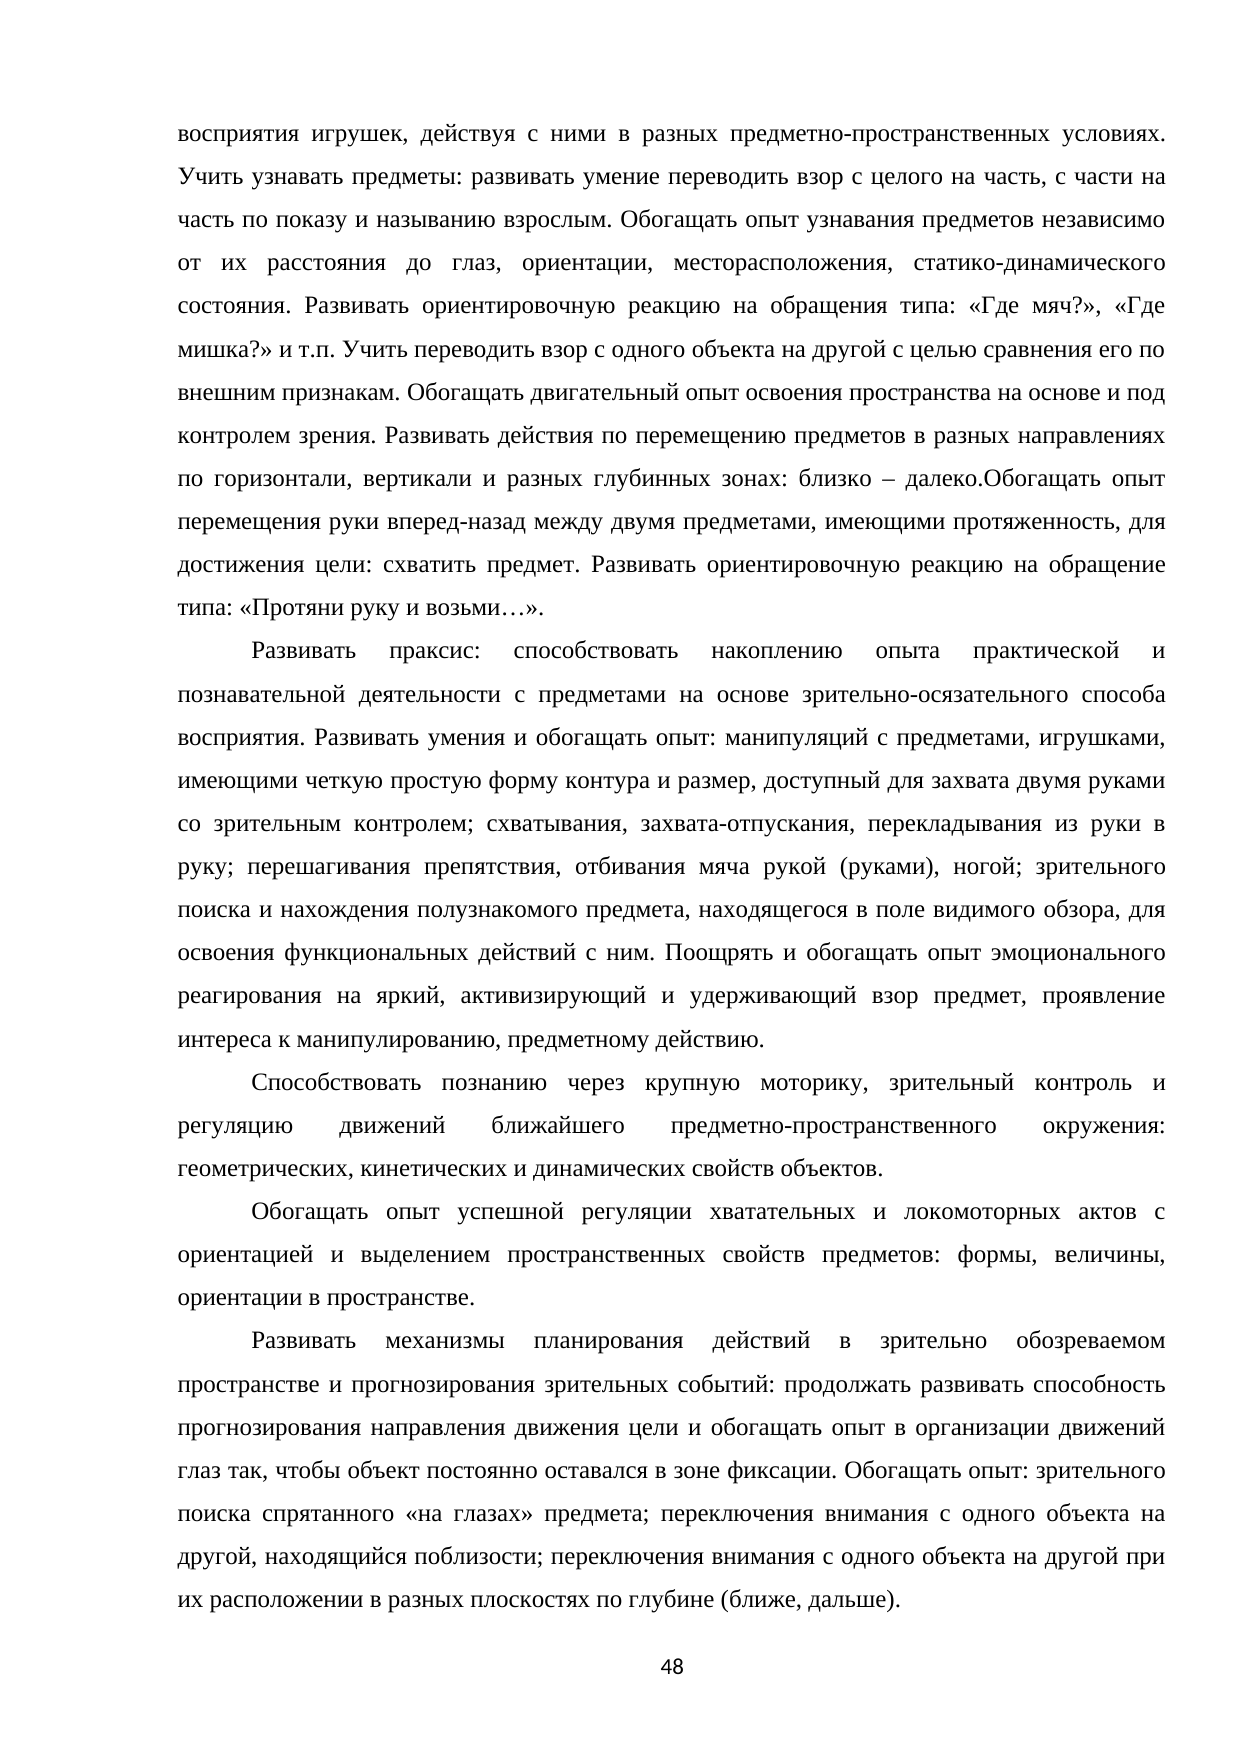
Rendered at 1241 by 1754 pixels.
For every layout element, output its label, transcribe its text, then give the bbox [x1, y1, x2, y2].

text Способствовать познанию через крупную моторику, зрительный контроль и регуляцию движений ближайшего предметно-пространственного окружения: геометрических, кинетических и динамических свойств объектов. [177, 1067, 1167, 1182]
text Развивать праксис: способствовать накоплению опыта практической и познавательной деятельности с предметами на основе зрительно-осязательного способа восприятия. Развивать умения и обогащать опыт: манипуляций с предметами, игрушками, имеющими четкую простую форму контура и размер, доступный для захвата двумя руками со зрительным контролем; схватывания, захвата-отпускания, перекладывания из руки в руку; перешагивания препятствия, отбивания мяча рукой (руками), ногой; зрительного поиска и нахождения полузнакомого предмета, находящегося в поле видимого обзора, для освоения функциональных действий с ним. Поощрять и обогащать опыт эмоционального реагирования на яркий, активизирующий и удерживающий взор предмет, проявление интереса к манипулированию, предметному действию. [177, 636, 1167, 1052]
text Обогащать опыт успешной регуляции хватательных и локомоторных актов с ориентацией и выделением пространственных свойств предметов: формы, величины, ориентации в пространстве. [177, 1196, 1167, 1311]
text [177, 118, 1167, 621]
text Развивать механизмы планирования действий в зрительно обозреваемом пространстве и прогнозирования зрительных событий: продолжать развивать способность прогнозирования направления движения цели и обогащать опыт в организации движений глаз так, чтобы объект постоянно оставался в зоне фиксации. Обогащать опыт: зрительного поиска спрятанного «на глазах» предмета; переключения внимания с одного объекта на другой, находящийся поблизости; переключения внимания с одного объекта на другой при их расположении в разных плоскостях по глубине (ближе, дальше). [177, 1326, 1167, 1613]
